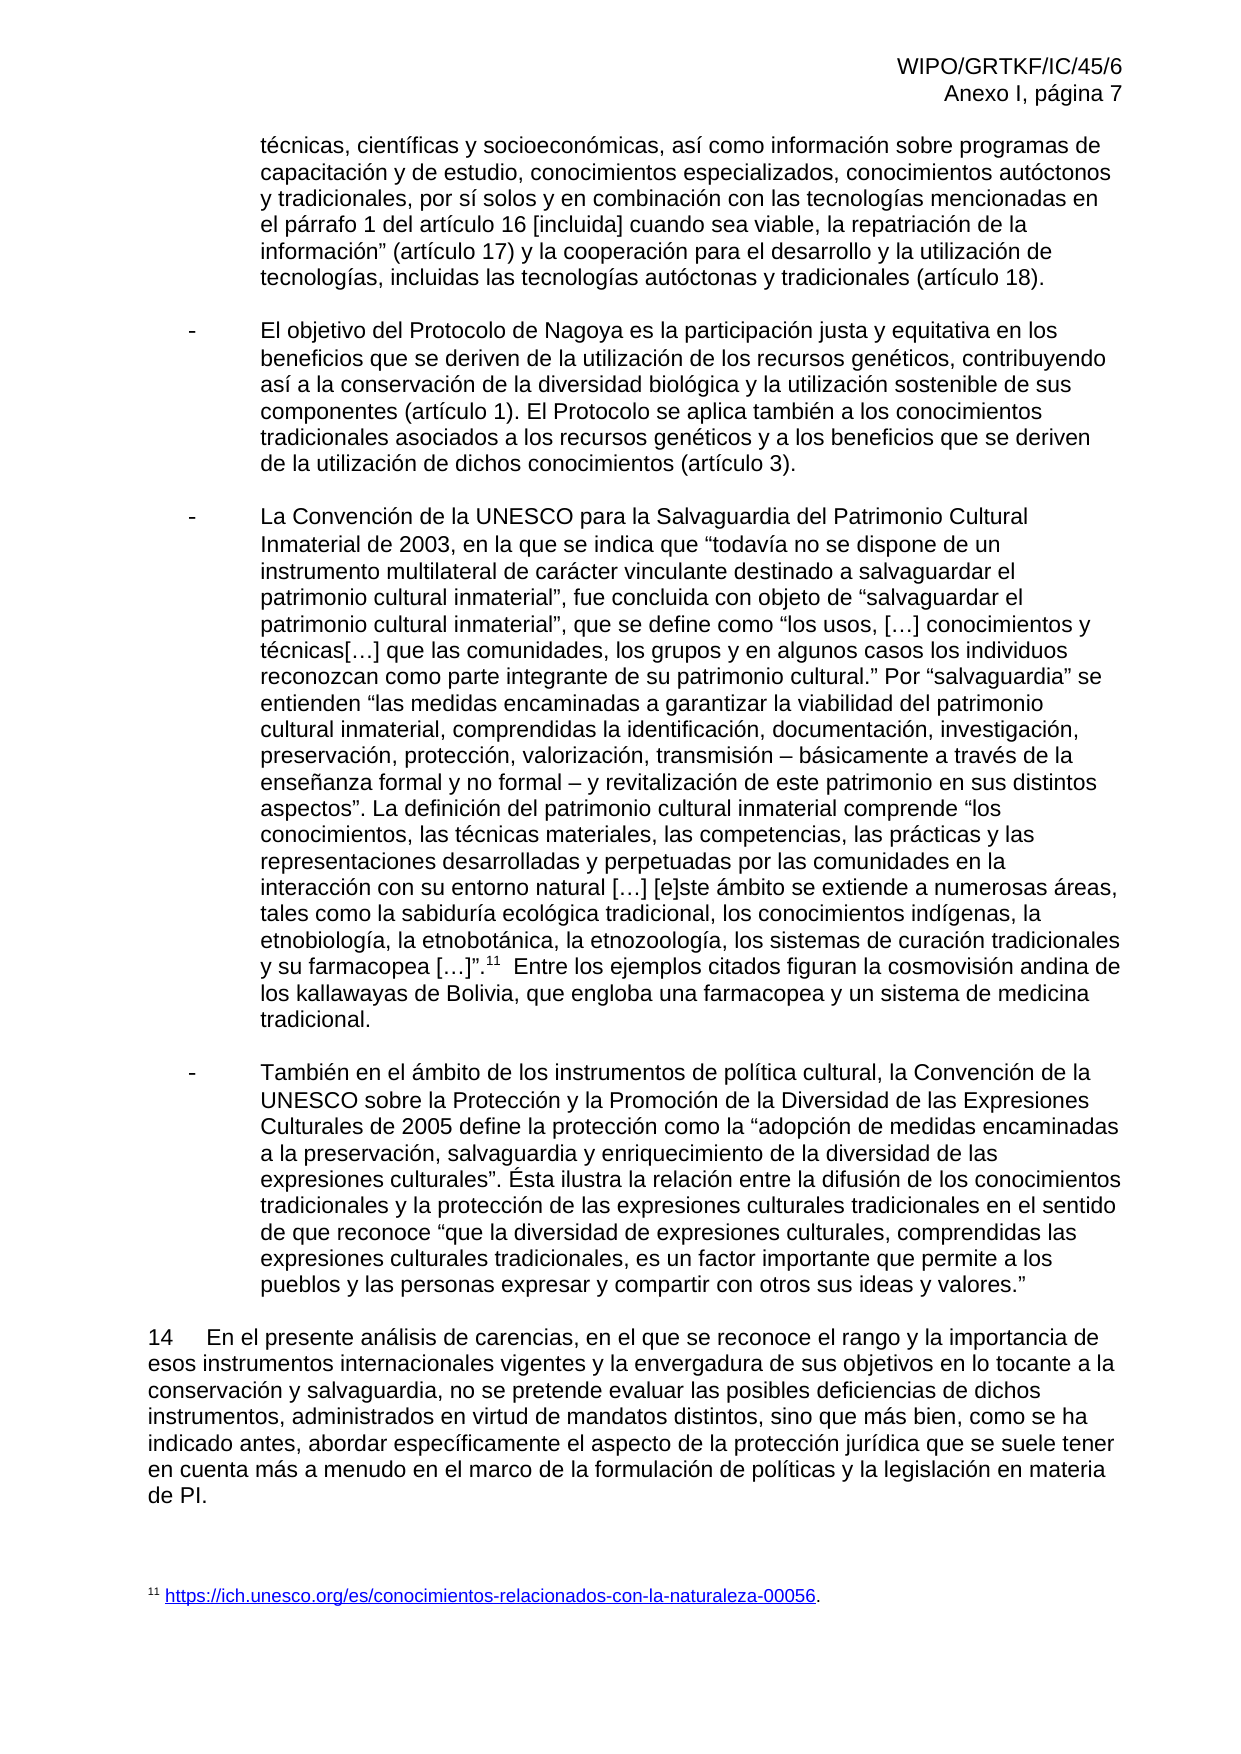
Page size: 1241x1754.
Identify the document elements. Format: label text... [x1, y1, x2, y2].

list La Convención de la UNESCO para la Salvaguardia del Patrimonio Cultural Inmaterial de 2003, en la que se indica que “todavía no se dispone de un instrumento multilateral de carácter vinculante destinado a salvaguardar el patrimonio cultural inmaterial”, fue concluida con objeto de “salvaguardar el patrimonio cultural inmaterial”, que se define como “los usos, […] conocimientos y técnicas[…] que las comunidades, los grupos y en algunos casos los individuos reconozcan como parte integrante de su patrimonio cultural.” Por “salvaguardia” se entienden “las medidas encaminadas a garantizar la viabilidad del patrimonio cultural inmaterial, comprendidas la identificación, documentación, investigación, preservación, protección, valorización, transmisión – básicamente a través de la enseñanza formal y no formal – y revitalización de este patrimonio en sus distintos aspectos”. La definición del patrimonio cultural inmaterial comprende “los conocimientos, las técnicas materiales, las competencias, las prácticas y las representaciones desarrolladas y perpetuadas por las comunidades en la interacción con su entorno natural […] [e]ste ámbito se extiende a numerosas áreas, tales como la sabiduría ecológica tradicional, los conocimientos indígenas, la etnobiología, la etnobotánica, la etnozoología, los sistemas de curación tradicionales y su farmacopea […]”. Entre los ejemplos citados figuran la cosmovisión andina de los kallawayas de Bolivia, que engloba una farmacopea y un sistema de medicina tradicional. [185, 503, 1122, 1032]
list El objetivo del Protocolo de Nagoya es la participación justa y equitativa en los beneficios que se deriven de la utilización de los recursos genéticos, contribuyendo así a la conservación de la diversidad biológica y la utilización sostenible de sus componentes (artículo 1). El Protocolo se aplica también a los conocimientos tradicionales asociados a los recursos genéticos y a los beneficios que se deriven de la utilización de dichos conocimientos (artículo 3). [185, 317, 1122, 477]
list También en el ámbito de los instrumentos de política cultural, la Convención de la UNESCO sobre la Protección y la Promoción de la Diversidad de las Expresiones Culturales de 2005 define la protección como la “adopción de medidas encaminadas a la preservación, salvaguardia y enriquecimiento de la diversidad de las expresiones culturales”. Ésta ilustra la relación entre la difusión de los conocimientos tradicionales y la protección de las expresiones culturales tradicionales en el sentido de que reconoce “que la diversidad de expresiones culturales, comprendidas las expresiones culturales tradicionales, es un factor importante que permite a los pueblos y las personas expresar y compartir con otros sus ideas y valores.” [185, 1058, 1122, 1298]
text En el presente análisis de carencias, en el que se reconoce el rango y la importancia de esos instrumentos internacionales vigentes y la envergadura de sus objetivos en lo tocante a la conservación y salvaguardia, no se pretende evaluar las posibles deficiencias de dichos instrumentos, administrados en virtud de mandatos distintos, sino que más bien, como se ha indicado antes, abordar específicamente el aspecto de la protección jurídica que se suele tener en cuenta más a menudo en el marco de la formulación de políticas y la legislación en materia de PI. [148, 1324, 1122, 1508]
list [206, 132, 1122, 290]
